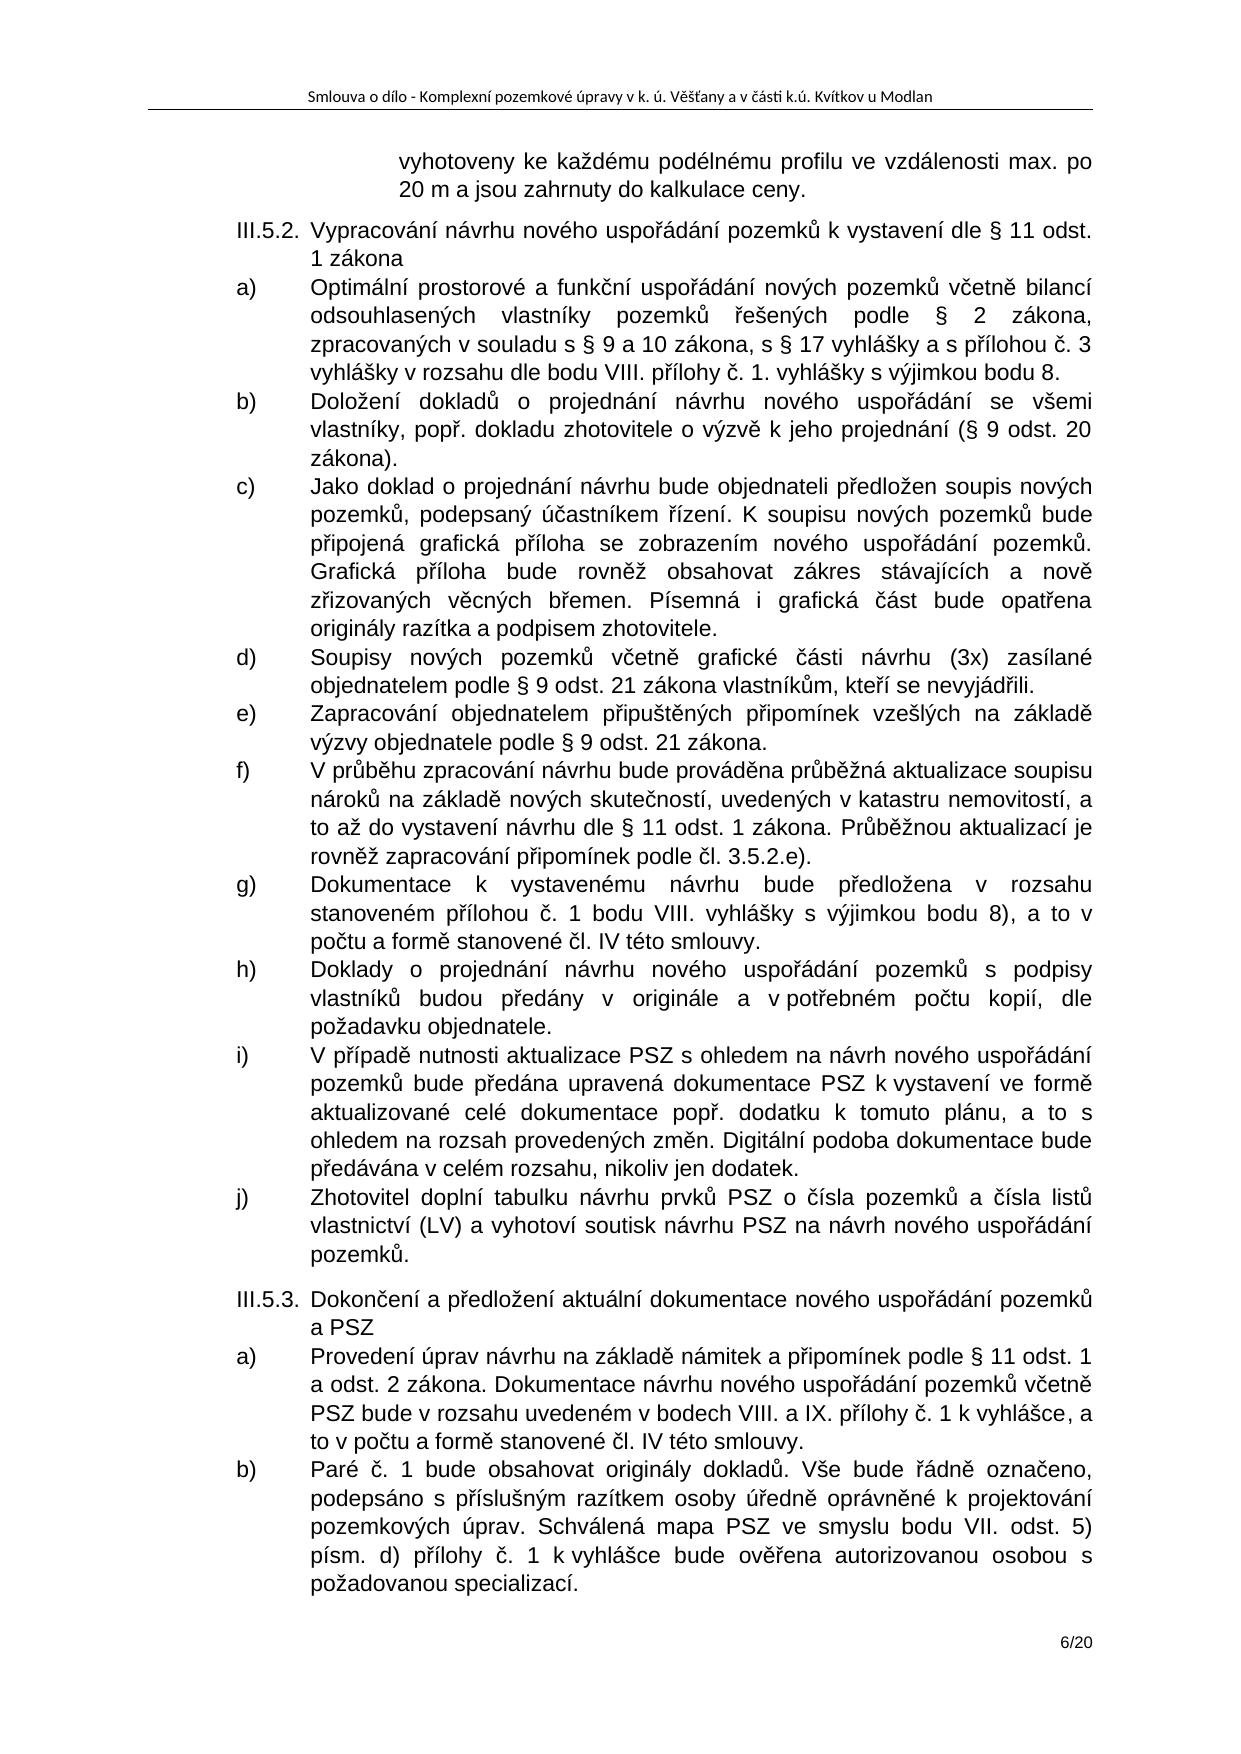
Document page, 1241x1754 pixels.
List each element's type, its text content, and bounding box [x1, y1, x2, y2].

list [310, 148, 1093, 202]
text Doklady o projednání návrhu nového uspořádání pozemků s podpisy vlastníků budou předány v originále a v potřebném počtu kopií, dle požadavku objednatele. [236, 956, 1093, 1039]
text Zapracování objednatelem připuštěných připomínek vzešlých na základě výzvy objednatele podle § 9 odst. 21 zákona. [236, 700, 1093, 755]
text Soupisy nových pozemků včetně grafické části návrhu (3x) zasílané objednatelem podle § 9 odst. 21 zákona vlastníkům, kteří se nevyjádřili. [236, 643, 1093, 698]
text V případě nutnosti aktualizace PSZ s ohledem na návrh nového uspořádání pozemků bude předána upravená dokumentace PSZ k vystavení ve formě aktualizované celé dokumentace popř. dodatku k tomuto plánu, a to s ohledem na rozsah provedených změn. Digitální podoba dokumentace bude předávána v celém rozsahu, nikoliv jen dodatek. [236, 1042, 1093, 1182]
text Optimální prostorové a funkční uspořádání nových pozemků včetně bilancí odsouhlasených vlastníky pozemků řešených podle § 2 zákona, zpracovaných v souladu s § 9 a 10 zákona, s § 17 vyhlášky a s přílohou č. 3 vyhlášky v rozsahu dle bodu VIII. přílohy č. 1. vyhlášky s výjimkou bodu 8. [236, 274, 1093, 386]
text V průběhu zpracování návrhu bude prováděna průběžná aktualizace soupisu nároků na základě nových skutečností, uvedených v katastru nemovitostí, a to až do vystavení návrhu dle § 11 odst. 1 zákona. Průběžnou aktualizací je rovněž zapracování připomínek podle čl. 3.5.2.e). [236, 757, 1093, 869]
text Dokumentace k vystavenému návrhu bude předložena v rozsahu stanoveném přílohou č. 1 bodu VIII. vyhlášky s výjimkou bodu 8), a to v počtu a formě stanovené čl. IV této smlouvy. [236, 871, 1093, 954]
text Jako doklad o projednání návrhu bude objednateli předložen soupis nových pozemků, podepsaný účastníkem řízení. K soupisu nových pozemků bude připojená grafická příloha se zobrazením nového uspořádání pozemků. Grafická příloha bude rovněž obsahovat zákres stávajících a nově zřizovaných věcných břemen. Písemná i grafická část bude opatřena originály razítka a podpisem zhotovitele. [236, 473, 1093, 641]
text Paré č. 1 bude obsahovat originály dokladů. Vše bude řádně označeno, podepsáno s příslušným razítkem osoby úředně oprávněné k projektování pozemkových úprav. Schválená mapa PSZ ve smyslu bodu VII. odst. 5) písm. d) přílohy č. 1 k vyhlášce bude ověřena autorizovanou osobou s požadovanou specializací. [236, 1456, 1093, 1597]
text Dokončení a předložení aktuální dokumentace nového uspořádání pozemků a PSZ [236, 1286, 1093, 1341]
text Vypracování návrhu nového uspořádání pozemků k vystavení dle § 11 odst. 1 zákona [236, 217, 1093, 272]
text Doložení dokladů o projednání návrhu nového uspořádání se všemi vlastníky, popř. dokladu zhotovitele o výzvě k jeho projednání (§ 9 odst. 20 zákona). [236, 388, 1093, 471]
text Zhotovitel doplní tabulku návrhu prvků PSZ o čísla pozemků a čísla listů vlastnictví (LV) a vyhotoví soutisk návrhu PSZ na návrh nového uspořádání pozemků. [236, 1184, 1093, 1267]
text Provedení úprav návrhu na základě námitek a připomínek podle § 11 odst. 1 a odst. 2 zákona. Dokumentace návrhu nového uspořádání pozemků včetně PSZ bude v rozsahu uvedeném v bodech VIII. a IX. přílohy č. 1 k vyhlášce, a to v počtu a formě stanovené čl. IV této smlouvy. [236, 1343, 1093, 1454]
